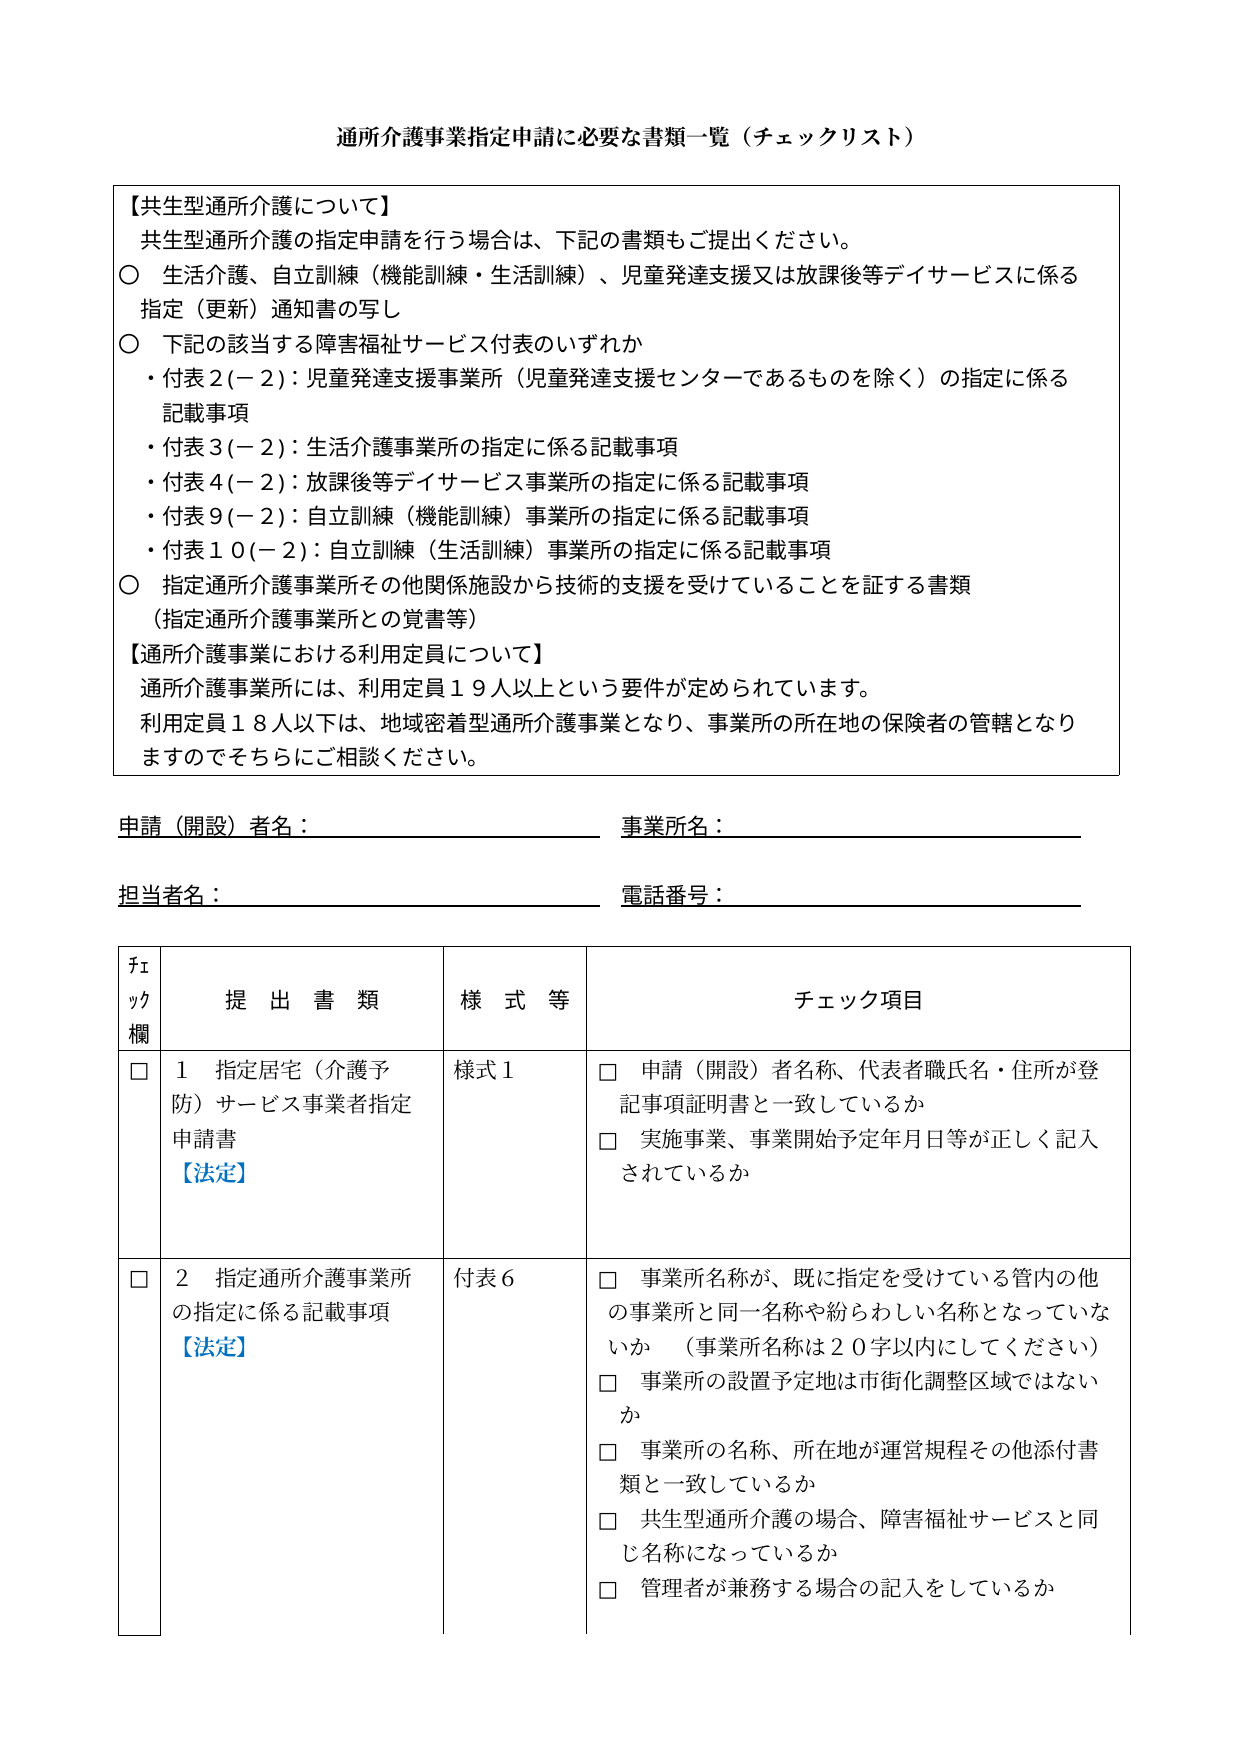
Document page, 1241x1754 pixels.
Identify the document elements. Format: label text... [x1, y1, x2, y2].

text 申請（開設）者名： 事業所名： [118, 808, 1122, 842]
text 通所介護事業指定申請に必要な書類一覧（チェックリスト） [140, 118, 1122, 153]
table_header 提 出 書 類 [161, 947, 443, 1050]
text 共生型通所介護の指定申請を行う場合は、下記の書類もご提出ください。 [118, 222, 1119, 256]
text ・付表４(－２)：放課後等デイサービス事業所の指定に係る記載事項 [118, 463, 1119, 498]
text ・付表９(－２)：自立訓練（機能訓練）事業所の指定に係る記載事項 [118, 498, 1119, 532]
text ・付表２(－２)：児童発達支援事業所（児童発達支援センターであるものを除く）の指定に係る [118, 360, 1119, 394]
text 〇 生活介護、自立訓練（機能訓練・生活訓練）、児童発達支援又は放課後等デイサービスに係る [118, 256, 1119, 291]
table_cell □ 申請（開設）者名称、代表者職氏名・住所が登記事項証明書と一致しているか □ 実施事業、事業開始予定年月日等が正しく記入されているか [587, 1051, 1130, 1258]
table_header 様 式 等 [444, 947, 586, 1050]
text ・付表３(－２)：生活介護事業所の指定に係る記載事項 [118, 429, 1119, 463]
text 〇 指定通所介護事業所その他関係施設から技術的支援を受けていることを証する書類 [118, 567, 1119, 601]
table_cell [161, 1259, 443, 1634]
text ますのでそちらにご相談ください。 [118, 739, 1119, 773]
table_header ﾁｪｯｸ欄 [119, 947, 160, 1050]
table_cell □ [119, 1051, 160, 1258]
text 担当者名： 電話番号： [118, 877, 1122, 911]
text 記載事項 [118, 394, 1119, 429]
text 〇 下記の該当する障害福祉サービス付表のいずれか [118, 325, 1119, 360]
text 【通所介護事業における利用定員について】 [118, 636, 1119, 670]
text 指定（更新）通知書の写し [118, 291, 1119, 325]
table_cell 様式１ [444, 1051, 586, 1258]
table_cell □ [119, 1259, 160, 1634]
text 【共生型通所介護について】 [118, 187, 1119, 222]
table_cell 付表６ [444, 1259, 586, 1634]
text 利用定員１８人以下は、地域密着型通所介護事業となり、事業所の所在地の保険者の管轄となり [118, 704, 1119, 739]
text 通所介護事業所には、利用定員１９人以上という要件が定められています。 [118, 670, 1119, 704]
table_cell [587, 1259, 1130, 1634]
text ・付表１０(－２)：自立訓練（生活訓練）事業所の指定に係る記載事項 [118, 532, 1119, 567]
text （指定通所介護事業所との覚書等） [118, 601, 1119, 636]
table_cell １ 指定居宅（介護予防）サービス事業者指定申請書 【法定】 [161, 1051, 443, 1258]
table_header チェック項目 [587, 947, 1130, 1050]
